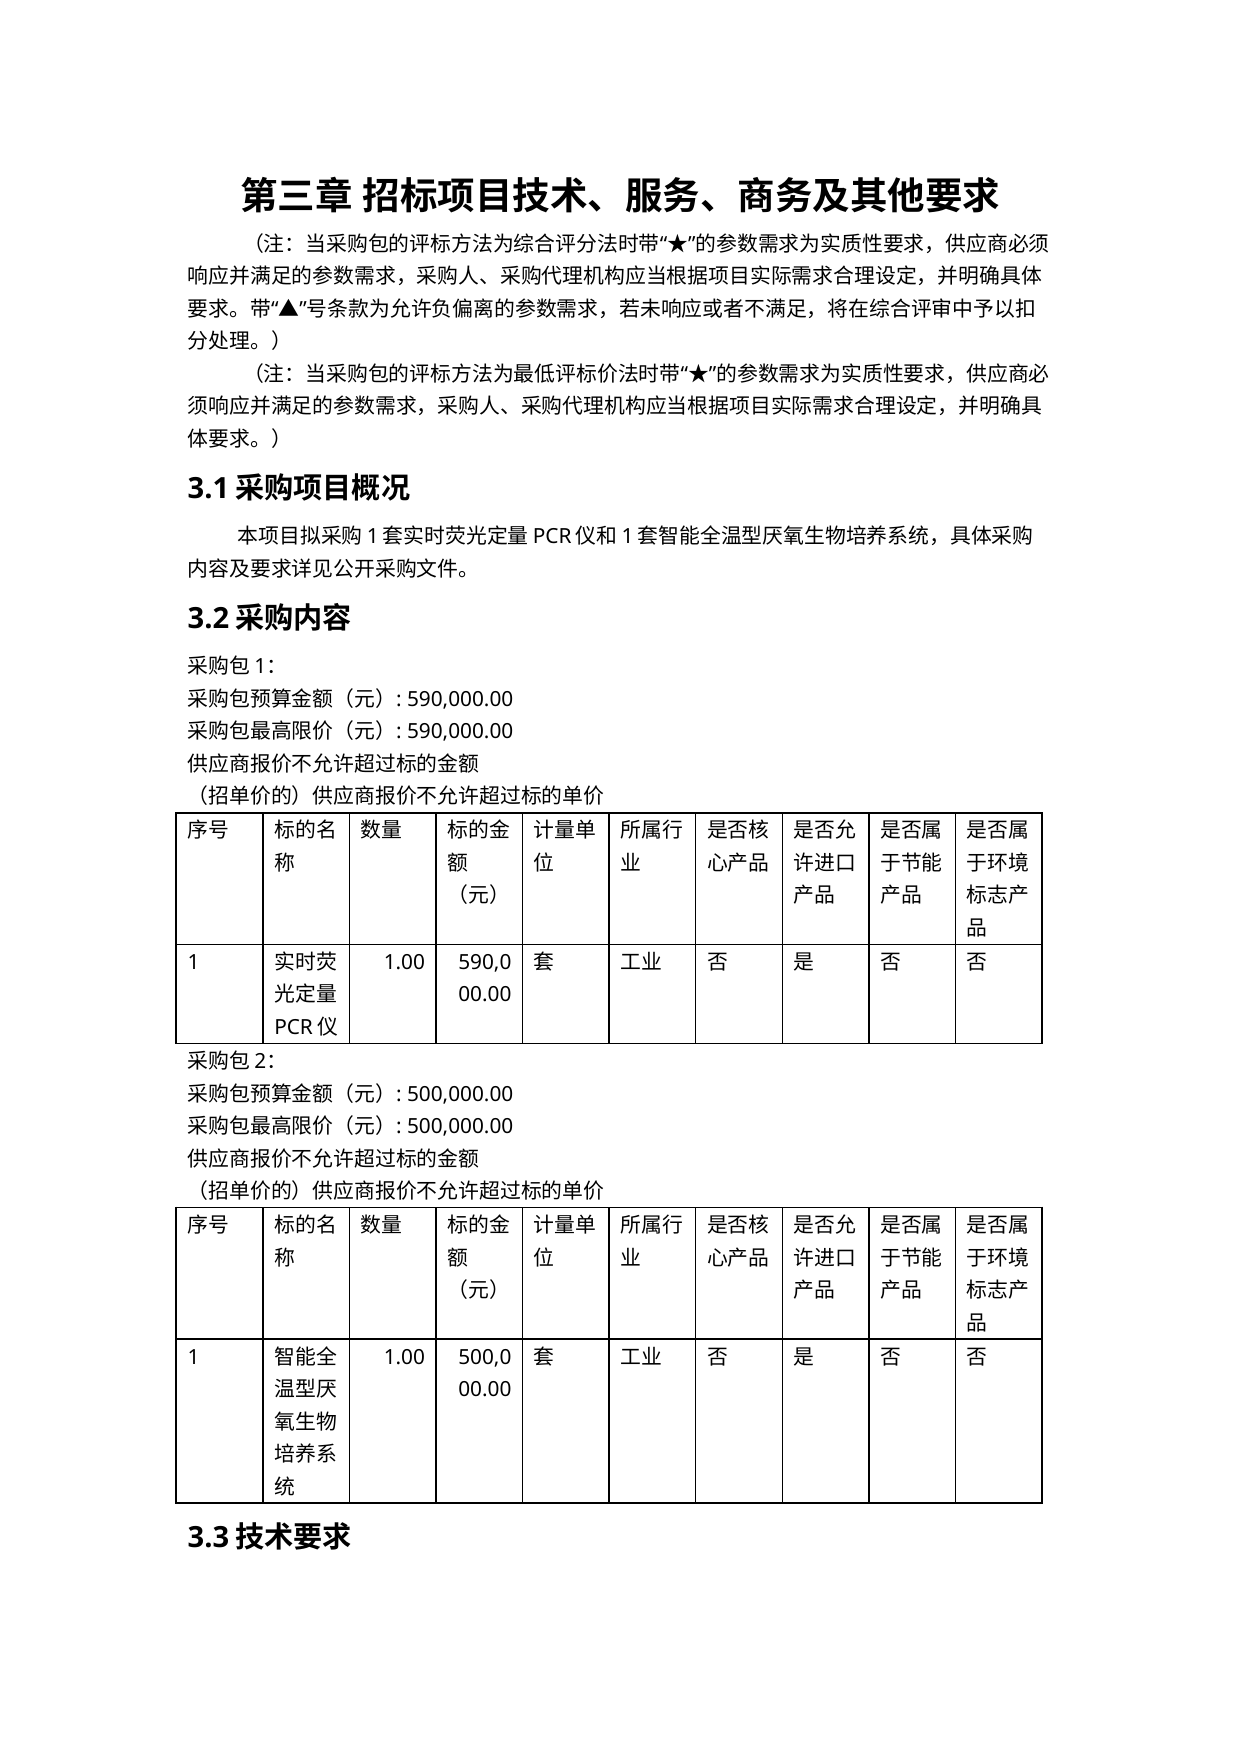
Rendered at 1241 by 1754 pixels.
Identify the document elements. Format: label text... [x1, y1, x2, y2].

table_header 是否核心产品 [696, 1208, 782, 1338]
table_header 所属行业 [610, 1208, 695, 1338]
table_cell 1.00 [350, 1340, 435, 1502]
table_cell 500,000.00 [437, 1340, 522, 1502]
table_cell 实时荧光定量PCR仪 [264, 945, 349, 1043]
text （招单价的）供应商报价不允许超过标的单价 [187, 779, 1053, 812]
table_cell 工业 [610, 945, 695, 1043]
table_header 数量 [350, 1208, 435, 1338]
table_header 标的名称 [264, 1208, 349, 1338]
table_cell 套 [523, 945, 608, 1043]
table_header 是否属于节能产品 [870, 814, 955, 943]
text 供应商报价不允许超过标的金额 [187, 1142, 1053, 1174]
table_header 是否属于环境标志产品 [956, 1208, 1041, 1338]
table_header 是否属于环境标志产品 [956, 814, 1041, 943]
text 采购包预算金额（元）: 500,000.00 [187, 1077, 1053, 1109]
text 3.1采购项目概况 [187, 454, 1053, 519]
table_cell 套 [523, 1340, 608, 1502]
table_header 计量单位 [523, 814, 608, 943]
table_cell 否 [696, 945, 782, 1043]
table_cell 否 [956, 945, 1041, 1043]
table_cell 1.00 [350, 945, 435, 1043]
table_header 标的金额 （元） [437, 814, 522, 943]
text （注：当采购包的评标方法为综合评分法时带“★”的参数需求为实质性要求，供应商必须响应并满足的参数需求，采购人、采购代理机构应当根据项目实际需求合理设定，并明确具体要求。带“▲”号条款为允许负偏离的参数需求，若未响应或者不满足，将在综合评审中予以扣分处理。） [187, 227, 1053, 357]
text 采购包最高限价（元）: 500,000.00 [187, 1109, 1053, 1142]
table_cell 否 [870, 945, 955, 1043]
table_header 数量 [350, 814, 435, 943]
text （招单价的）供应商报价不允许超过标的单价 [187, 1174, 1053, 1207]
text 采购包2： [187, 1044, 1053, 1077]
text 供应商报价不允许超过标的金额 [187, 747, 1053, 779]
table_header 是否核心产品 [696, 814, 782, 943]
table_cell 否 [696, 1340, 782, 1502]
table_header 计量单位 [523, 1208, 608, 1338]
text 本项目拟采购1套实时荧光定量PCR仪和1套智能全温型厌氧生物培养系统，具体采购内容及要求详见公开采购文件。 [187, 519, 1053, 584]
table_header 是否允许进口产品 [783, 814, 868, 943]
text 采购包预算金额（元）: 590,000.00 [187, 682, 1053, 714]
table_header 序号 [177, 814, 262, 943]
table_header 序号 [177, 1208, 262, 1338]
table_cell 1 [177, 1340, 262, 1502]
table_cell 否 [870, 1340, 955, 1502]
table_header 是否允许进口产品 [783, 1208, 868, 1338]
table_header 是否属于节能产品 [870, 1208, 955, 1338]
text 3.3技术要求 [187, 1504, 1053, 1569]
table_cell 是 [783, 1340, 868, 1502]
table_cell 工业 [610, 1340, 695, 1502]
text （注：当采购包的评标方法为最低评标价法时带“★”的参数需求为实质性要求，供应商必须响应并满足的参数需求，采购人、采购代理机构应当根据项目实际需求合理设定，并明确具体要求。） [187, 357, 1053, 454]
table_cell 是 [783, 945, 868, 1043]
text 第三章 招标项目技术、服务、商务及其他要求 [187, 162, 1053, 227]
table_header 标的名称 [264, 814, 349, 943]
text 采购包最高限价（元）: 590,000.00 [187, 714, 1053, 747]
table_cell 否 [956, 1340, 1041, 1502]
table_cell 590,000.00 [437, 945, 522, 1043]
text 采购包1： [187, 649, 1053, 682]
table_cell 智能全温型厌氧生物培养系统 [264, 1340, 349, 1502]
text 3.2采购内容 [187, 584, 1053, 649]
table_header 标的金额 （元） [437, 1208, 522, 1338]
table_header 所属行业 [610, 814, 695, 943]
table_cell 1 [177, 945, 262, 1043]
